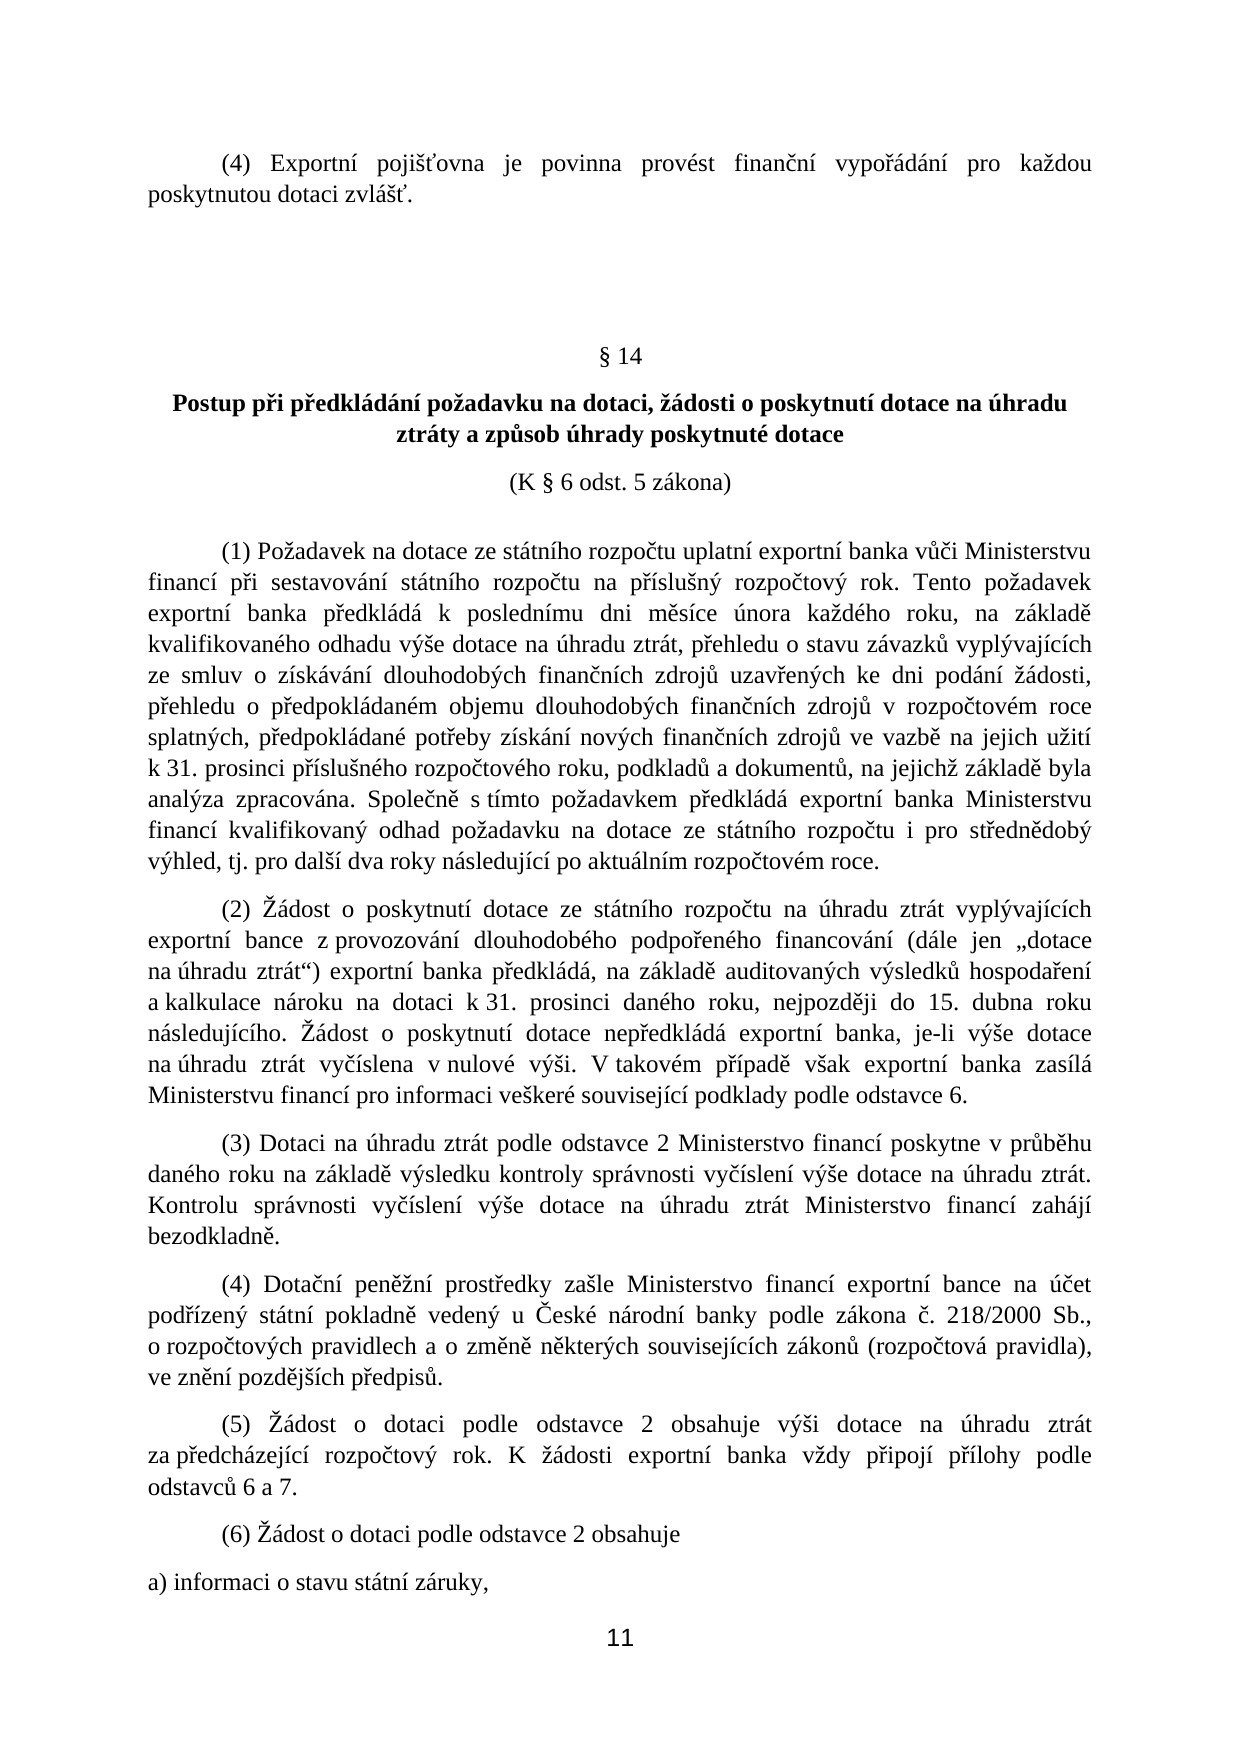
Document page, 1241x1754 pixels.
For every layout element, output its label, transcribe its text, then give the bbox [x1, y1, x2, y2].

text (2) Žádost o poskytnutí dotace ze státního rozpočtu na úhradu ztrát vyplývajících exportní bance z provozování dlouhodobého podpořeného financování (dále jen „dotace na úhradu ztrát“) exportní banka předkládá, na základě auditovaných výsledků hospodaření a kalkulace nároku na dotaci k 31. prosinci daného roku, nejpozději do 15. dubna roku následujícího. Žádost o poskytnutí dotace nepředkládá exportní banka, je-li výše dotace na úhradu ztrát vyčíslena v nulové výši. V takovém případě však exportní banka zasílá Ministerstvu financí pro informaci veškeré související podklady podle odstavce 6. [148, 894, 1093, 1109]
text (3) Dotaci na úhradu ztrát podle odstavce 2 Ministerstvo financí poskytne v průběhu daného roku na základě výsledku kontroly správnosti vyčíslení výše dotace na úhradu ztrát. Kontrolu správnosti vyčíslení výše dotace na úhradu ztrát Ministerstvo financí zahájí bezodkladně. [148, 1128, 1093, 1250]
text (5) Žádost o dotaci podle odstavce 2 obsahuje výši dotace na úhradu ztrát za předcházející rozpočtový rok. K žádosti exportní banka vždy připojí přílohy podle odstavců 6 a 7. [148, 1409, 1093, 1500]
text Postup při předkládání požadavku na dotaci, žádosti o poskytnutí dotace na úhradu ztráty a způsob úhrady poskytnuté dotace [148, 388, 1093, 448]
text (1) Požadavek na dotace ze státního rozpočtu uplatní exportní banka vůči Ministerstvu financí při sestavování státního rozpočtu na příslušný rozpočtový rok. Tento požadavek exportní banka předkládá k poslednímu dni měsíce února každého roku, na základě kvalifikovaného odhadu výše dotace na úhradu ztrát, přehledu o stavu závazků vyplývajících ze smluv o získávání dlouhodobých finančních zdrojů uzavřených ke dni podání žádosti, přehledu o předpokládaném objemu dlouhodobých finančních zdrojů v rozpočtovém roce splatných, předpokládané potřeby získání nových finančních zdrojů ve vazbě na jejich užití k 31. prosinci příslušného rozpočtového roku, podkladů a dokumentů, na jejichž základě byla analýza zpracována. Společně s tímto požadavkem předkládá exportní banka Ministerstvu financí kvalifikovaný odhad požadavku na dotace ze státního rozpočtu i pro střednědobý výhled, tj. pro další dva roky následující po aktuálním rozpočtovém roce. [148, 536, 1093, 875]
text a) informaci o stavu státní záruky, [148, 1567, 1093, 1596]
text (6) Žádost o dotaci podle odstavce 2 obsahuje [148, 1519, 1093, 1548]
text (K § 6 odst. 5 zákona) [148, 467, 1093, 496]
text § 14 [148, 341, 1093, 369]
text (4) Dotační peněžní prostředky zašle Ministerstvo financí exportní bance na účet podřízený státní pokladně vedený u České národní banky podle zákona č. 218/2000 Sb., o rozpočtových pravidlech a o změně některých souvisejících zákonů (rozpočtová pravidla), ve znění pozdějších předpisů. [148, 1269, 1093, 1391]
text (4) Exportní pojišťovna je povinna provést finanční vypořádání pro každou poskytnutou dotaci zvlášť. [148, 148, 1093, 207]
